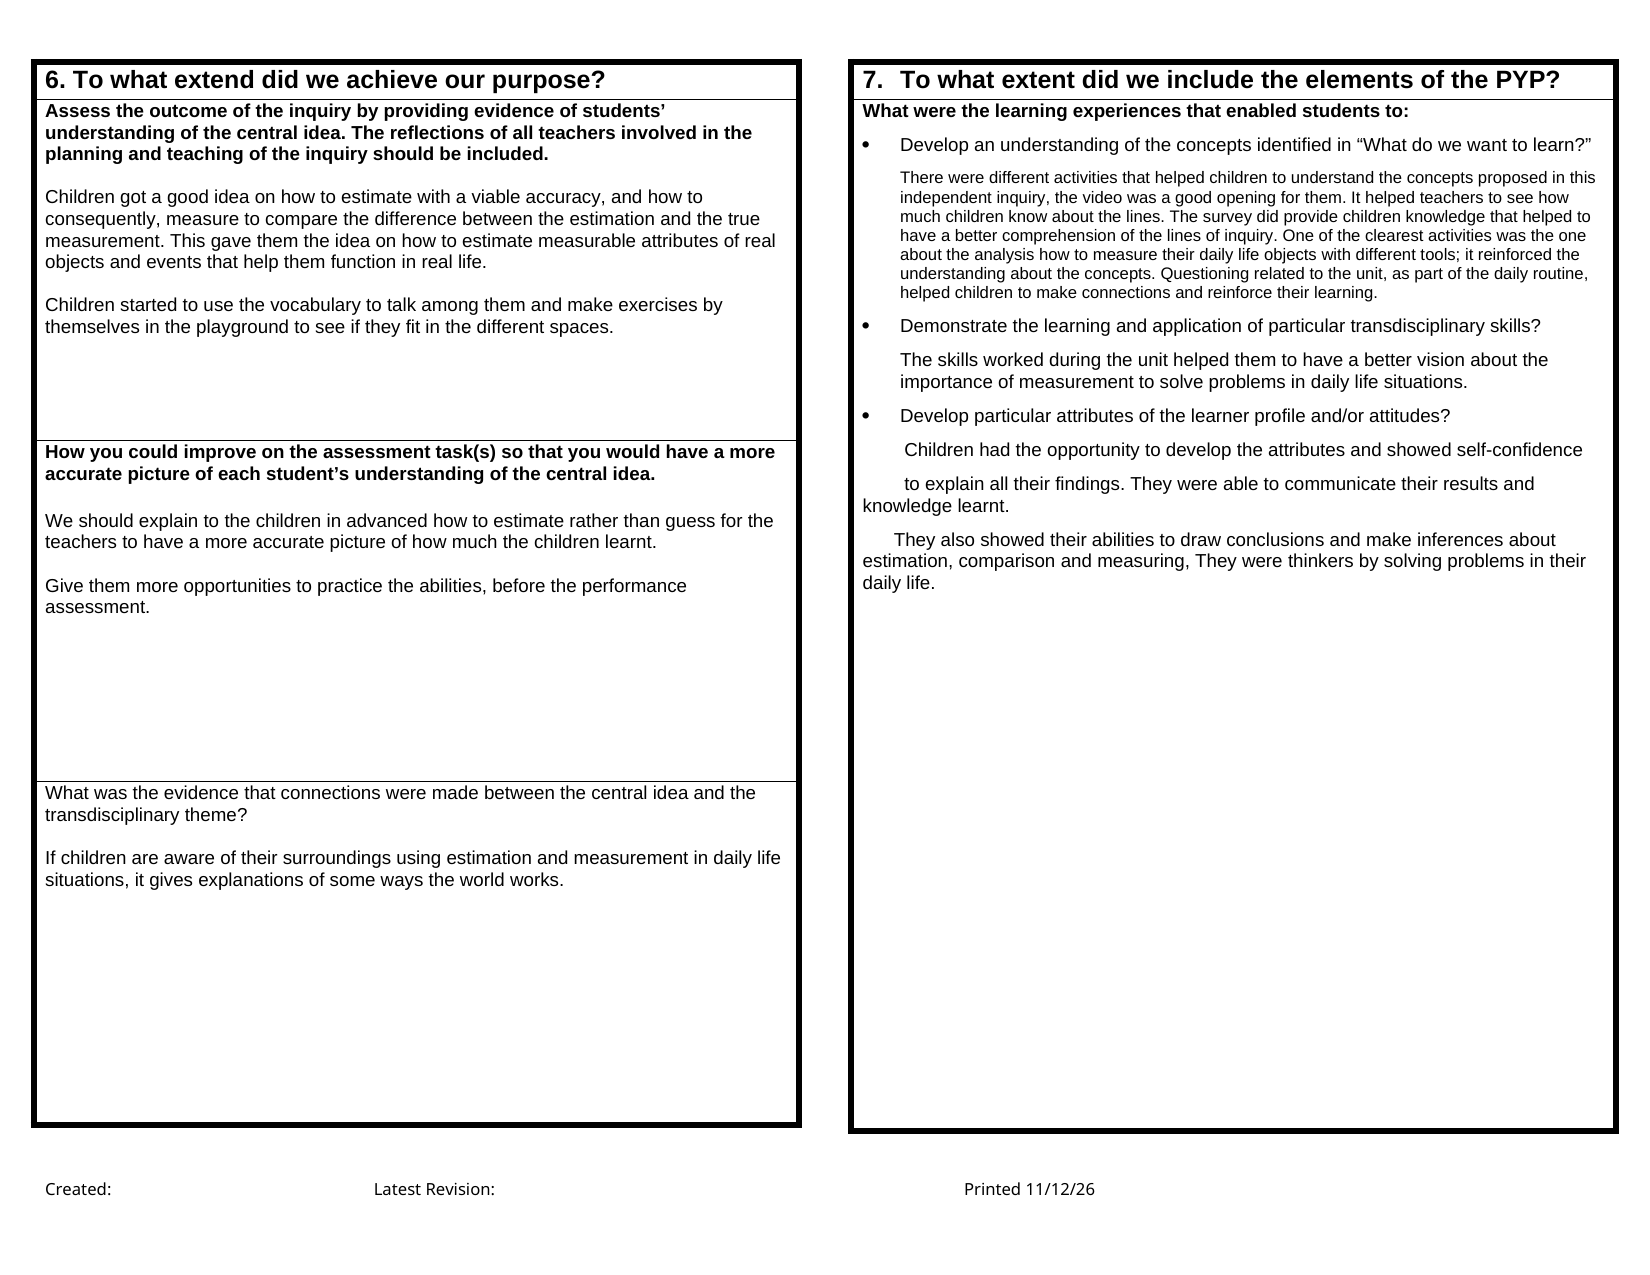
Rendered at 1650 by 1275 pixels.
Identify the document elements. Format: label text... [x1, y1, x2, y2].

table_cell How you could improve on the assessment task(s) so that you would have a more accurate picture of each student’s understanding of the central idea. We should explain to the children in advanced how to estimate rather than guess for the teachers to have a more accurate picture of how much the children learnt. Give them more opportunities to practice the abilities, before the performance assessment. [37, 441, 796, 781]
table_cell What was the evidence that connections were made between the central idea and the transdisciplinary theme? If children are aware of their surroundings using estimation and measurement in daily life situations, it gives explanations of some ways the world works. [37, 782, 796, 1122]
table_header 7. To what extent did we include the elements of the PYP? [854, 65, 1613, 98]
table_cell Assess the outcome of the inquiry by providing evidence of students’ understanding of the central idea. The reflections of all teachers involved in the planning and teaching of the inquiry should be included. Children got a good idea on how to estimate with a viable accuracy, and how to consequently, measure to compare the difference between the estimation and the true measurement. This gave them the idea on how to estimate measurable attributes of real objects and events that help them function in real life. Children started to use the vocabulary to talk among them and make exercises by themselves in the playground to see if they fit in the different spaces. [37, 100, 796, 439]
table_header 6. To what extend did we achieve our purpose? [37, 65, 796, 98]
table_cell What were the learning experiences that enabled students to: Develop an understanding of the concepts identified in “What do we want to learn?” There were different activities that helped children to understand the concepts proposed in this independent inquiry, the video was a good opening for them. It helped teachers to see how much children know about the lines. The survey did provide children knowledge that helped to have a better comprehension of the lines of inquiry. One of the clearest activities was the one about the analysis how to measure their daily life objects with different tools; it reinforced the understanding about the concepts. Questioning related to the unit, as part of the daily routine, helped children to make connections and reinforce their learning. Demonstrate the learning and application of particular transdisciplinary skills? The skills worked during the unit helped them to have a better vision about the importance of measurement to solve problems in daily life situations. Develop particular attributes of the learner profile and/or attitudes? Children had the opportunity to develop the attributes and showed self-confidence to explain all their findings. They were able to communicate their results and knowledge learnt. They also showed their abilities to draw conclusions and make inferences about estimation, comparison and measuring, They were thinkers by solving problems in their daily life. [854, 100, 1613, 1128]
